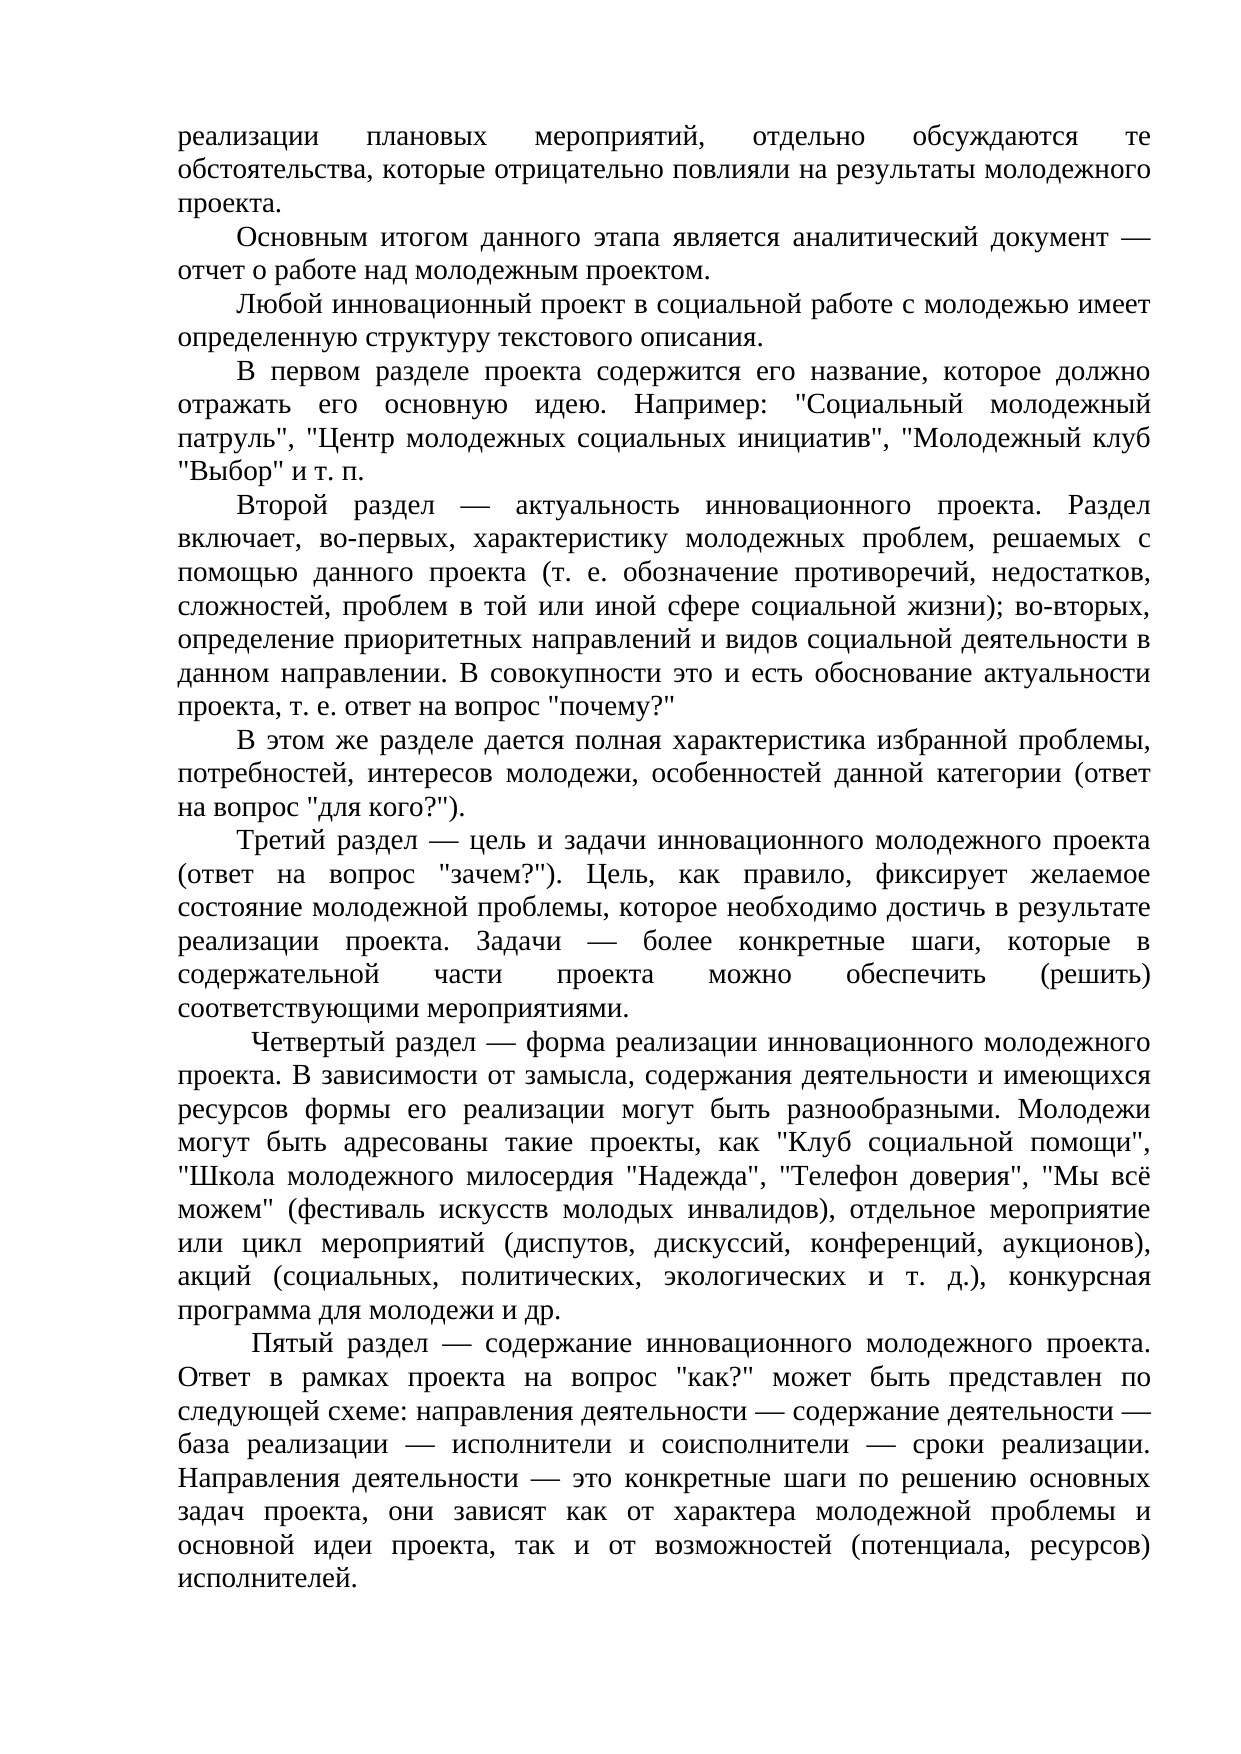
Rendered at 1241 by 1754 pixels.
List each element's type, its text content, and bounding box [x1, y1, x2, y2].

text Третий раздел — цель и задачи инновационного молодежного проекта (ответ на вопрос "зачем?"). Цель, как правило, фиксирует желаемое состояние молодежной проблемы, которое необходимо достичь в результате реализации проекта. Задачи — более конкретные шаги, которые в содержательной части проекта можно обеспечить (решить) соответствующими мероприятиями. [177, 822, 1152, 1024]
text Основным итогом данного этапа является аналитический документ — отчет о работе над молодежным проектом. [177, 219, 1152, 286]
text Пятый раздел — содержание инновационного молодежного проекта. Ответ в рамках проекта на вопрос "как?" может быть представлен по следующей схеме: направления деятельности — содержание деятельности — база реализации — исполнители и соисполнители — сроки реализации. Направления деятельности — это конкретные шаги по решению основных задач проекта, они зависят как от характера молодежной проблемы и основной идеи проекта, так и от возможностей (потенциала, ресурсов) исполнителей. [177, 1326, 1152, 1594]
text Любой инновационный проект в социальной работе с молодежью имеет определенную структуру текстового описания. [177, 286, 1152, 353]
text В этом же разделе дается полная характеристика избранной проблемы, потребностей, интересов молодежи, особенностей данной категории (ответ на вопрос "для кого?"). [177, 722, 1152, 822]
text Четвертый раздел — форма реализации инновационного молодежного проекта. В зависимости от замысла, содержания деятельности и имеющихся ресурсов формы его реализации могут быть разнообразными. Молодежи могут быть адресованы такие проекты, как "Клуб социальной помощи", "Школа молодежного милосердия "Надежда", "Телефон доверия", "Мы всё можем" (фестиваль искусств молодых инвалидов), отдельное мероприятие или цикл мероприятий (диспутов, дискуссий, конференций, аукционов), акций (социальных, политических, экологических и т. д.), конкурсная программа для молодежи и др. [177, 1024, 1152, 1326]
text В первом разделе проекта содержится его название, которое должно отражать его основную идею. Например: "Социальный молодежный патруль", "Центр молодежных социальных инициатив", "Молодежный клуб "Выбор" и т. п. [177, 353, 1152, 487]
text Второй раздел — актуальность инновационного проекта. Раздел включает, во-первых, характеристику молодежных проблем, решаемых с помощью данного проекта (т. е. обозначение противоречий, недостатков, сложностей, проблем в той или иной сфере социальной жизни); во-вторых, определение приоритетных направлений и видов социальной деятельности в данном направлении. В совокупности это и есть обоснование актуальности проекта, т. е. ответ на вопрос "почему?" [177, 487, 1152, 722]
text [177, 118, 1152, 219]
